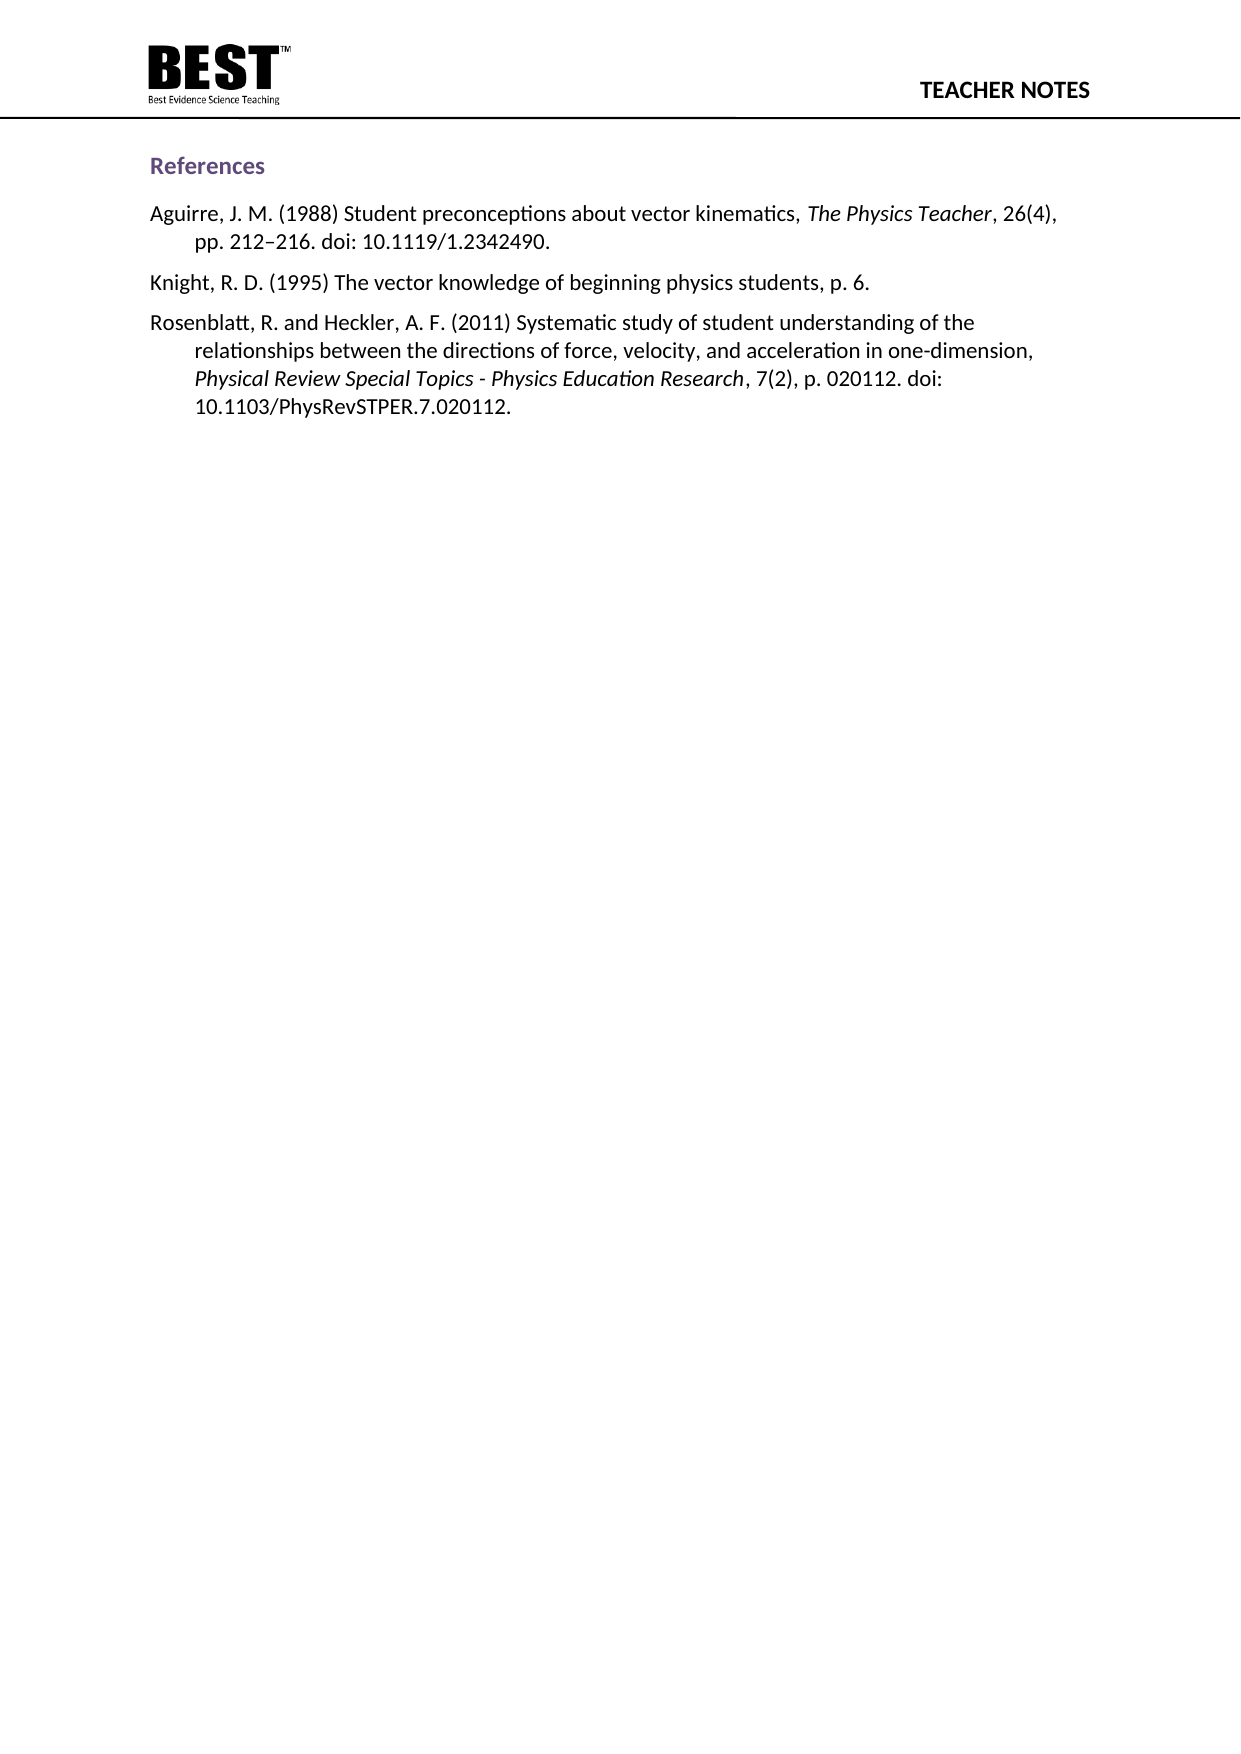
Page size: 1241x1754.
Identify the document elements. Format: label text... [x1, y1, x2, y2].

text Aguirre, J. M. (1988) Student preconceptions about vector kinematics, The Physics Teacher, 26(4), pp. 212–216. doi: 10.1119/1.2342490. [150, 199, 1090, 255]
text Rosenblatt, R. and Heckler, A. F. (2011) Systematic study of student understanding of the relationships between the directions of force, velocity, and acceleration in one-dimension, Physical Review Special Topics - Physics Education Research, 7(2), p. 020112. doi: 10.1103/PhysRevSTPER.7.020112. [150, 308, 1090, 420]
text Knight, R. D. (1995) The vector knowledge of beginning physics students, p. 6. [150, 268, 1090, 296]
text References [150, 150, 1090, 181]
picture [148, 44, 291, 105]
